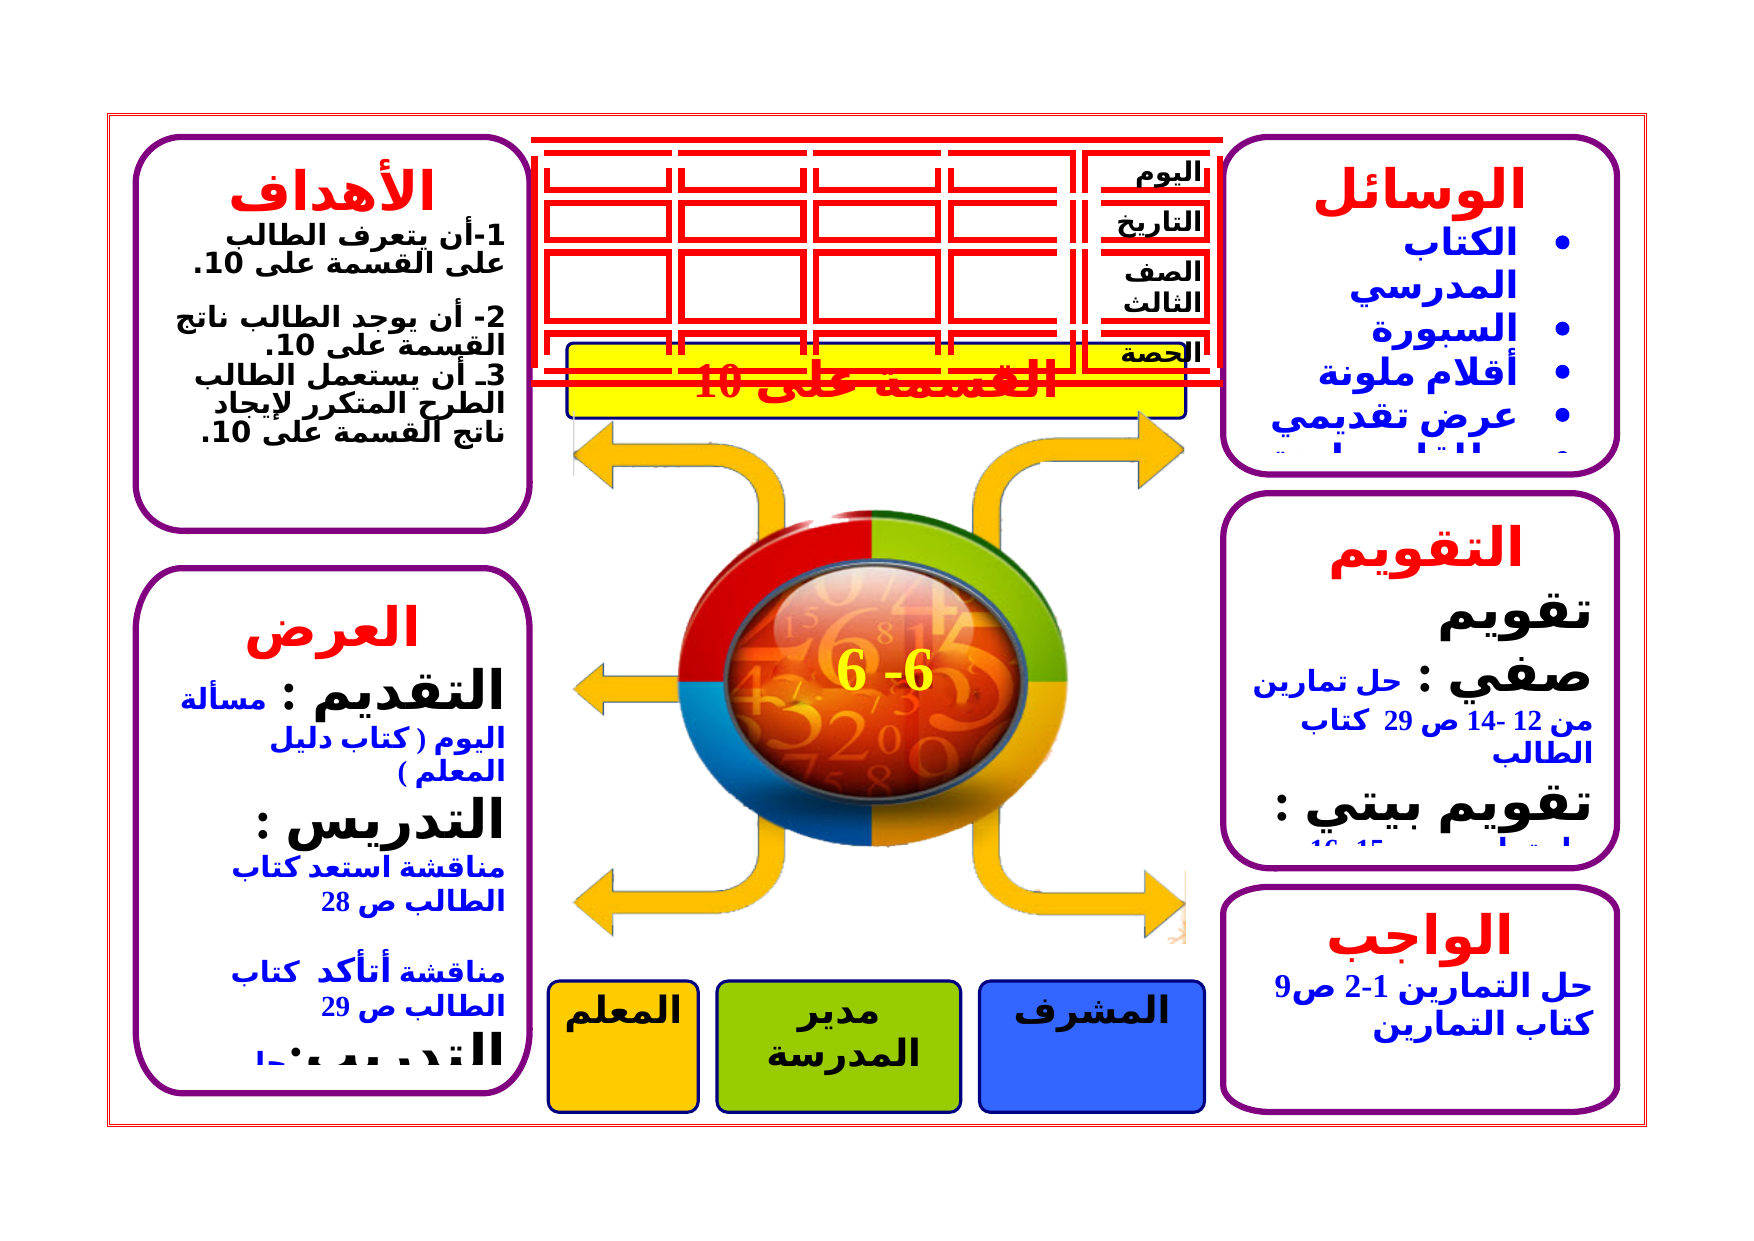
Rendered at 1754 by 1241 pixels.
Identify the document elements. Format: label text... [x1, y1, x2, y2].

table_cell [810, 237, 944, 318]
table_header [944, 143, 1079, 187]
table_header [810, 143, 944, 187]
picture [567, 399, 1186, 944]
table_header [541, 143, 675, 187]
table_cell [944, 237, 1079, 318]
table_cell [541, 318, 675, 368]
table_cell الصف الثالث [1079, 237, 1213, 318]
table_header اليوم [1079, 143, 1213, 187]
table_header [675, 143, 810, 187]
table_cell [944, 318, 1079, 368]
table_cell [541, 237, 675, 318]
table_cell الحصة [1079, 318, 1213, 368]
table_cell [675, 237, 810, 318]
table_cell [675, 318, 810, 368]
table_cell [541, 187, 675, 237]
table_cell [810, 187, 944, 237]
table_cell [944, 187, 1079, 237]
table_cell التاريخ [1079, 187, 1213, 237]
table_cell [810, 318, 944, 368]
table_cell [675, 187, 810, 237]
